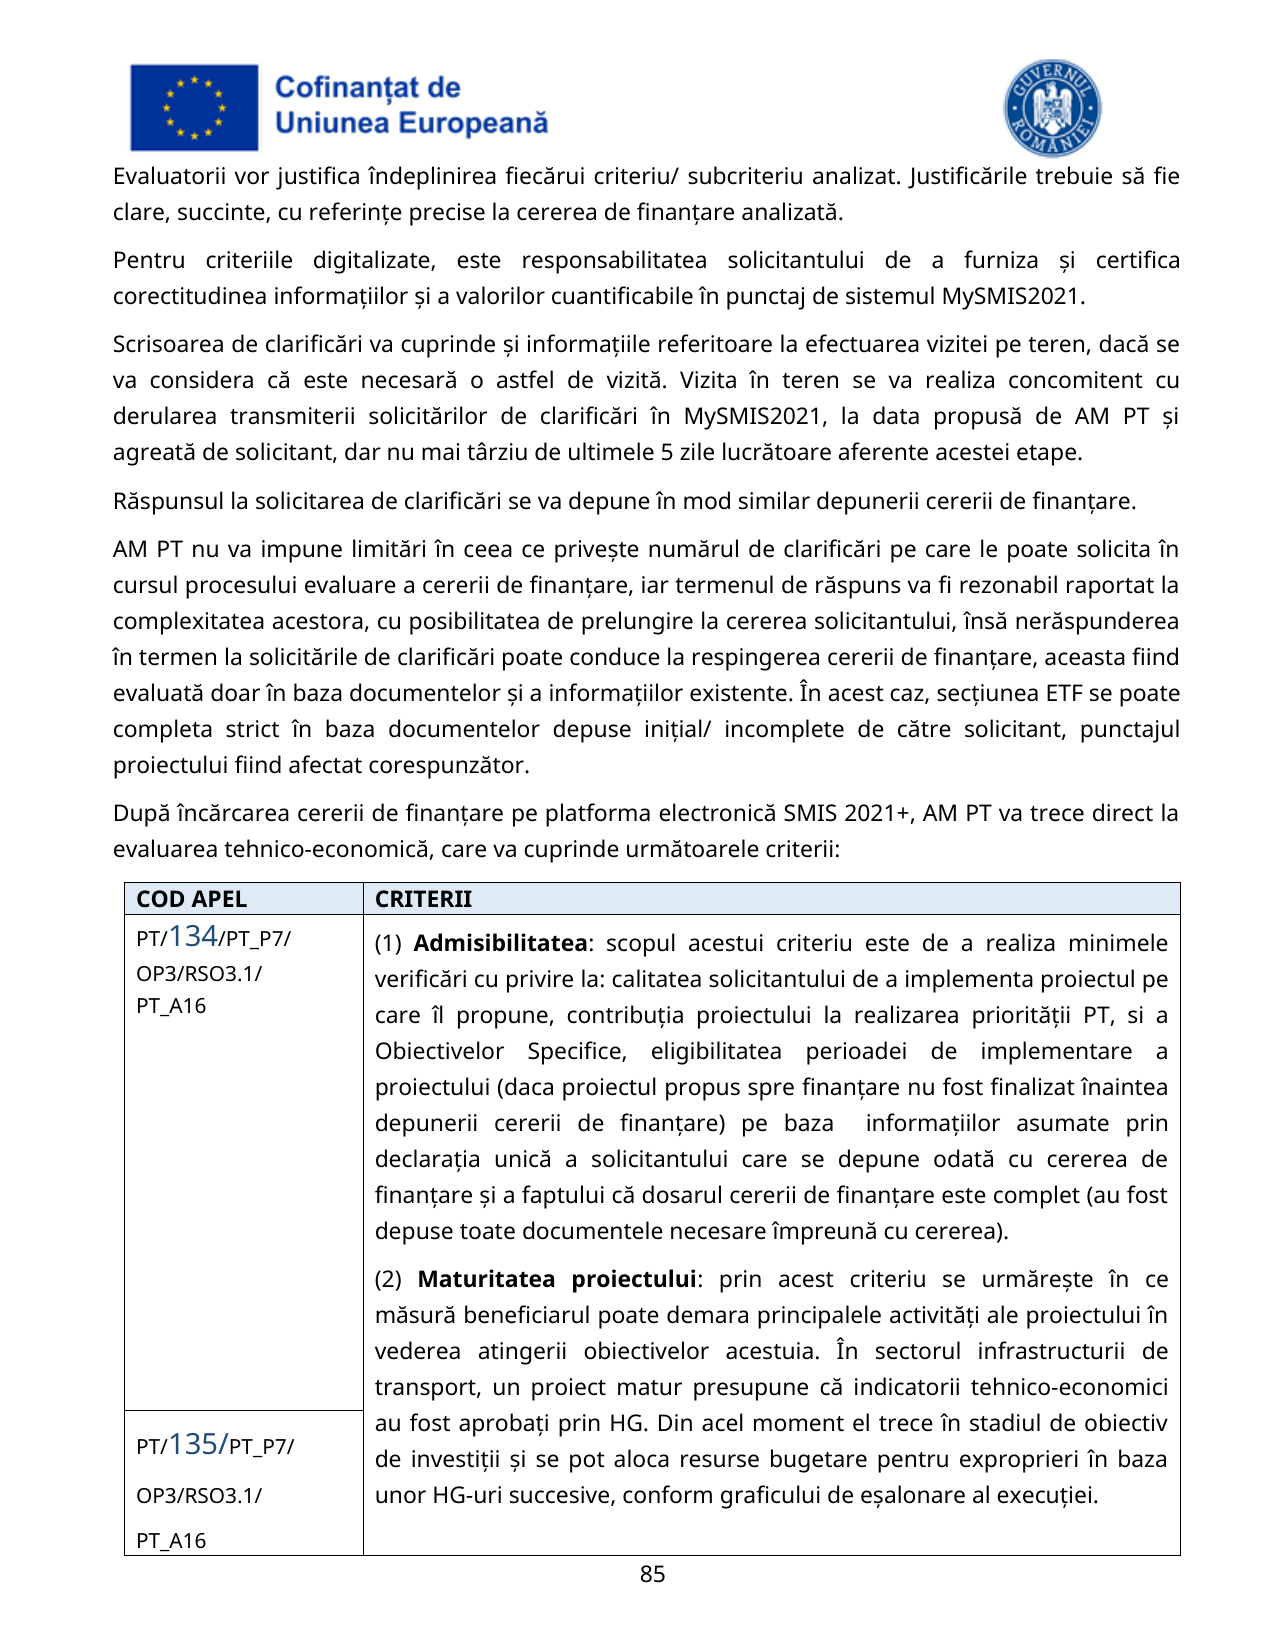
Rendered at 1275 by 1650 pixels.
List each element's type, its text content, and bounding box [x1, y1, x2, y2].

table_cell (1) Admisibilitatea: scopul acestui criteriu este de a realiza minimele verificări cu privire la: calitatea solicitantului de a implementa proiectul pe care îl propune, contribuția proiectului la realizarea priorității PT, si a Obiectivelor Specifice, eligibilitatea perioadei de implementare a proiectului (daca proiectul propus spre finanțare nu fost finalizat înaintea depunerii cererii de finanțare) pe baza informațiilor asumate prin declarația unică a solicitantului care se depune odată cu cererea de finanțare și a faptului că dosarul cererii de finanțare este complet (au fost depuse toate documentele necesare împreună cu cererea). (2) Maturitatea proiectului: prin acest criteriu se urmărește în ce măsură beneficiarul poate demara principalele activități ale proiectului în vederea atingerii obiectivelor acestuia. În sectorul infrastructurii de transport, un proiect matur presupune că indicatorii tehnico-economici au fost aprobați prin HG. Din acel moment el trece în stadiul de obiectiv de investiții și se pot aloca resurse bugetare pentru exproprieri în baza unor HG-uri succesive, conform graficului de eșalonare al execuției. Atingerea acestui stadiu de maturitate oficial înseamnă că pentru proiect s-a finalizat Studiul de Fezabilitate, cu toate componentele prevăzute în HG nr. 907/2016, și s-au obținut avizele și acordurile prevăzute în Certificatul de Urbanism, pentru faza Studiului de Fezabilitate. Dintre avizele necesare, cel mai important este actul administrativ al autorității competente pentru protecția mediului prin care sunt stabilite condițiile și măsurile pentru protecția mediului. Obținerea avizului de mediu implică parcurgerea unei proceduri complexe, de durată (în funcție de complexitatea proiectului) în urma căreia pot rezulta recomandări sau dispoziții de modificare/adaptare a soluției tehnice. (3) Conformitatea: în verificarea conformității se va urmări în ce măsură documentele care însoțesc cererea de finanțare respectă condițiile de formă și conținutul normat în cadrul ghidului solicitantului și al altor acte normative sau ghiduri/orientări specifice, în legislația privind imunitatea la schimbările climatice și respectarea principiului DNSH. Totodată, proiectul nu trebuie să fie vizat de vreo acțiune a Comisiei cu privire la o încălcare în temeiul articolului 258 din Tratatul privind funcționare a Uniunii Europene(TFUE). (4) Legalitatea: Pentru proiectele începute înainte de depunerea cererii de finanțare se va verifica dacă legislația aplicabilă a fost respectată. Pentru criteriile: (1) Admisibilitate, (2) Maturitate, (3) Conformitate și (4) Legalitate, procedura de evaluare este una calitativă, care implică constatarea îndeplinirii cerințelor prin metoda trece/nu trece (DA/NU). Pentru aceste criterii, aprobarea este condiționată de conformitatea fiecărui subcriteriu. Orice neconformitate atrage respingerea cererii de finanțare. [364, 915, 1180, 1555]
text Evaluatorii vor justifica îndeplinirea fiecărui criteriu/ subcriteriu analizat. Justificările trebuie să fie clare, succinte, cu referințe precise la cererea de finanțare analizată. [113, 160, 1181, 227]
text AM PT nu va impune limitări în ceea ce privește numărul de clarificări pe care le poate solicita în cursul procesului evaluare a cererii de finanțare, iar termenul de răspuns va fi rezonabil raportat la complexitatea acestora, cu posibilitatea de prelungire la cererea solicitantului, însă nerăspunderea în termen la solicitările de clarificări poate conduce la respingerea cererii de finanțare, aceasta fiind evaluată doar în baza documentelor și a informațiilor existente. În acest caz, secțiunea ETF se poate completa strict în baza documentelor depuse inițial/ incomplete de către solicitant, punctajul proiectului fiind afectat corespunzător. [113, 533, 1181, 780]
table_header COD APEL [125, 883, 363, 914]
table_cell PT/135/PT_P7/ OP3/RSO3.1/ PT_A16 [125, 1411, 363, 1555]
table_cell PT/134/PT_P7/ OP3/RSO3.1/ PT_A16 [125, 915, 363, 1409]
picture [124, 59, 1104, 160]
text Scrisoarea de clarificări va cuprinde și informațiile referitoare la efectuarea vizitei pe teren, dacă se va considera că este necesară o astfel de vizită. Vizita în teren se va realiza concomitent cu derularea transmiterii solicitărilor de clarificări în MySMIS2021, la data propusă de AM PT și agreată de solicitant, dar nu mai târziu de ultimele 5 zile lucrătoare aferente acestei etape. [113, 328, 1181, 467]
table_header CRITERII [364, 883, 1180, 914]
text După încărcarea cererii de finanțare pe platforma electronică SMIS 2021+, AM PT va trece direct la evaluarea tehnico-economică, care va cuprinde următoarele criterii: [113, 797, 1181, 864]
text Pentru criteriile digitalizate, este responsabilitatea solicitantului de a furniza și certifica corectitudinea informațiilor și a valorilor cuantificabile în punctaj de sistemul MySMIS2021. [113, 244, 1181, 311]
text Răspunsul la solicitarea de clarificări se va depune în mod similar depunerii cererii de finanțare. [113, 485, 1181, 516]
